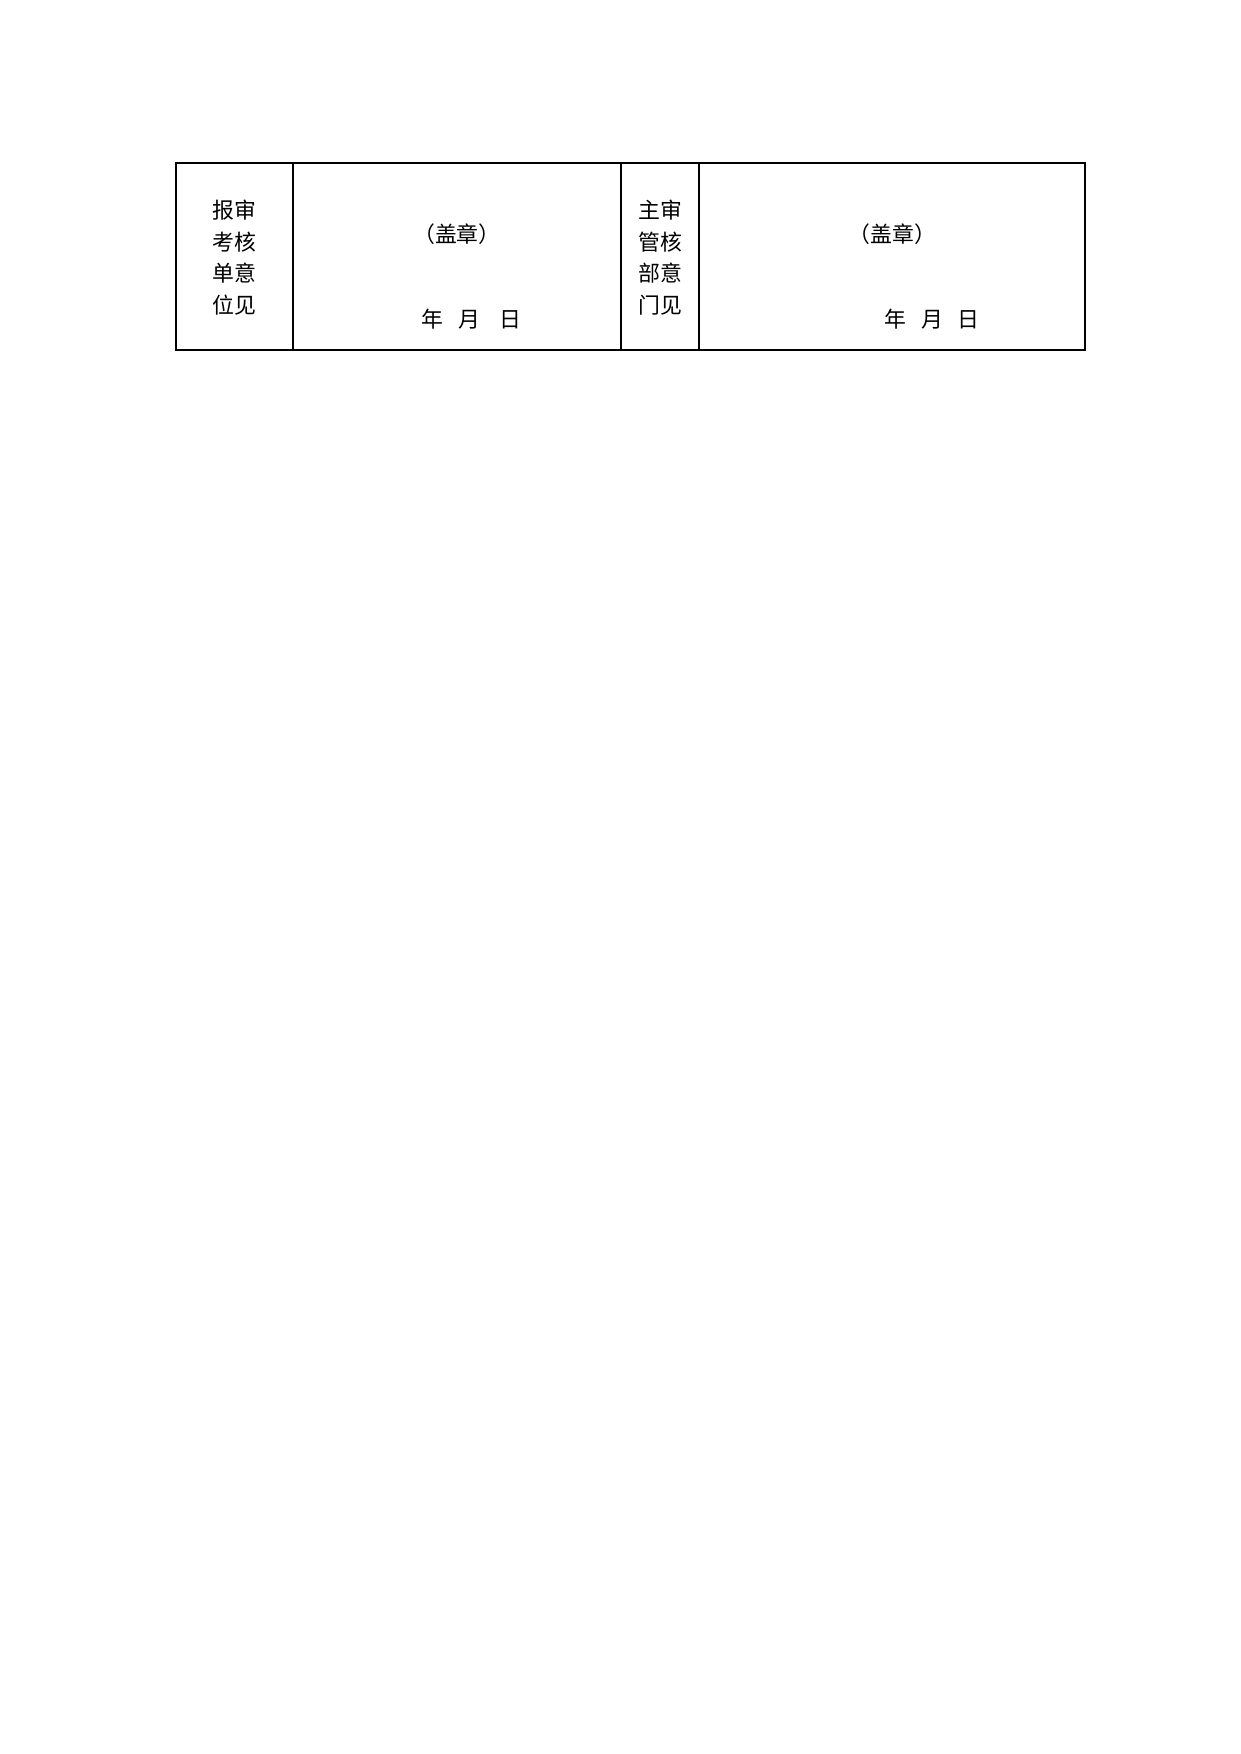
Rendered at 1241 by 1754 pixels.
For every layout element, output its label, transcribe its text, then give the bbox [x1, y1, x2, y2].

table_cell （盖章） 年 月 日 [294, 164, 620, 349]
table_cell 主审 管核 部意 门见 [622, 164, 698, 349]
table_cell （盖章） 年 月 日 [700, 164, 1084, 349]
table_cell 报审 考核 单意 位见 [177, 164, 292, 349]
